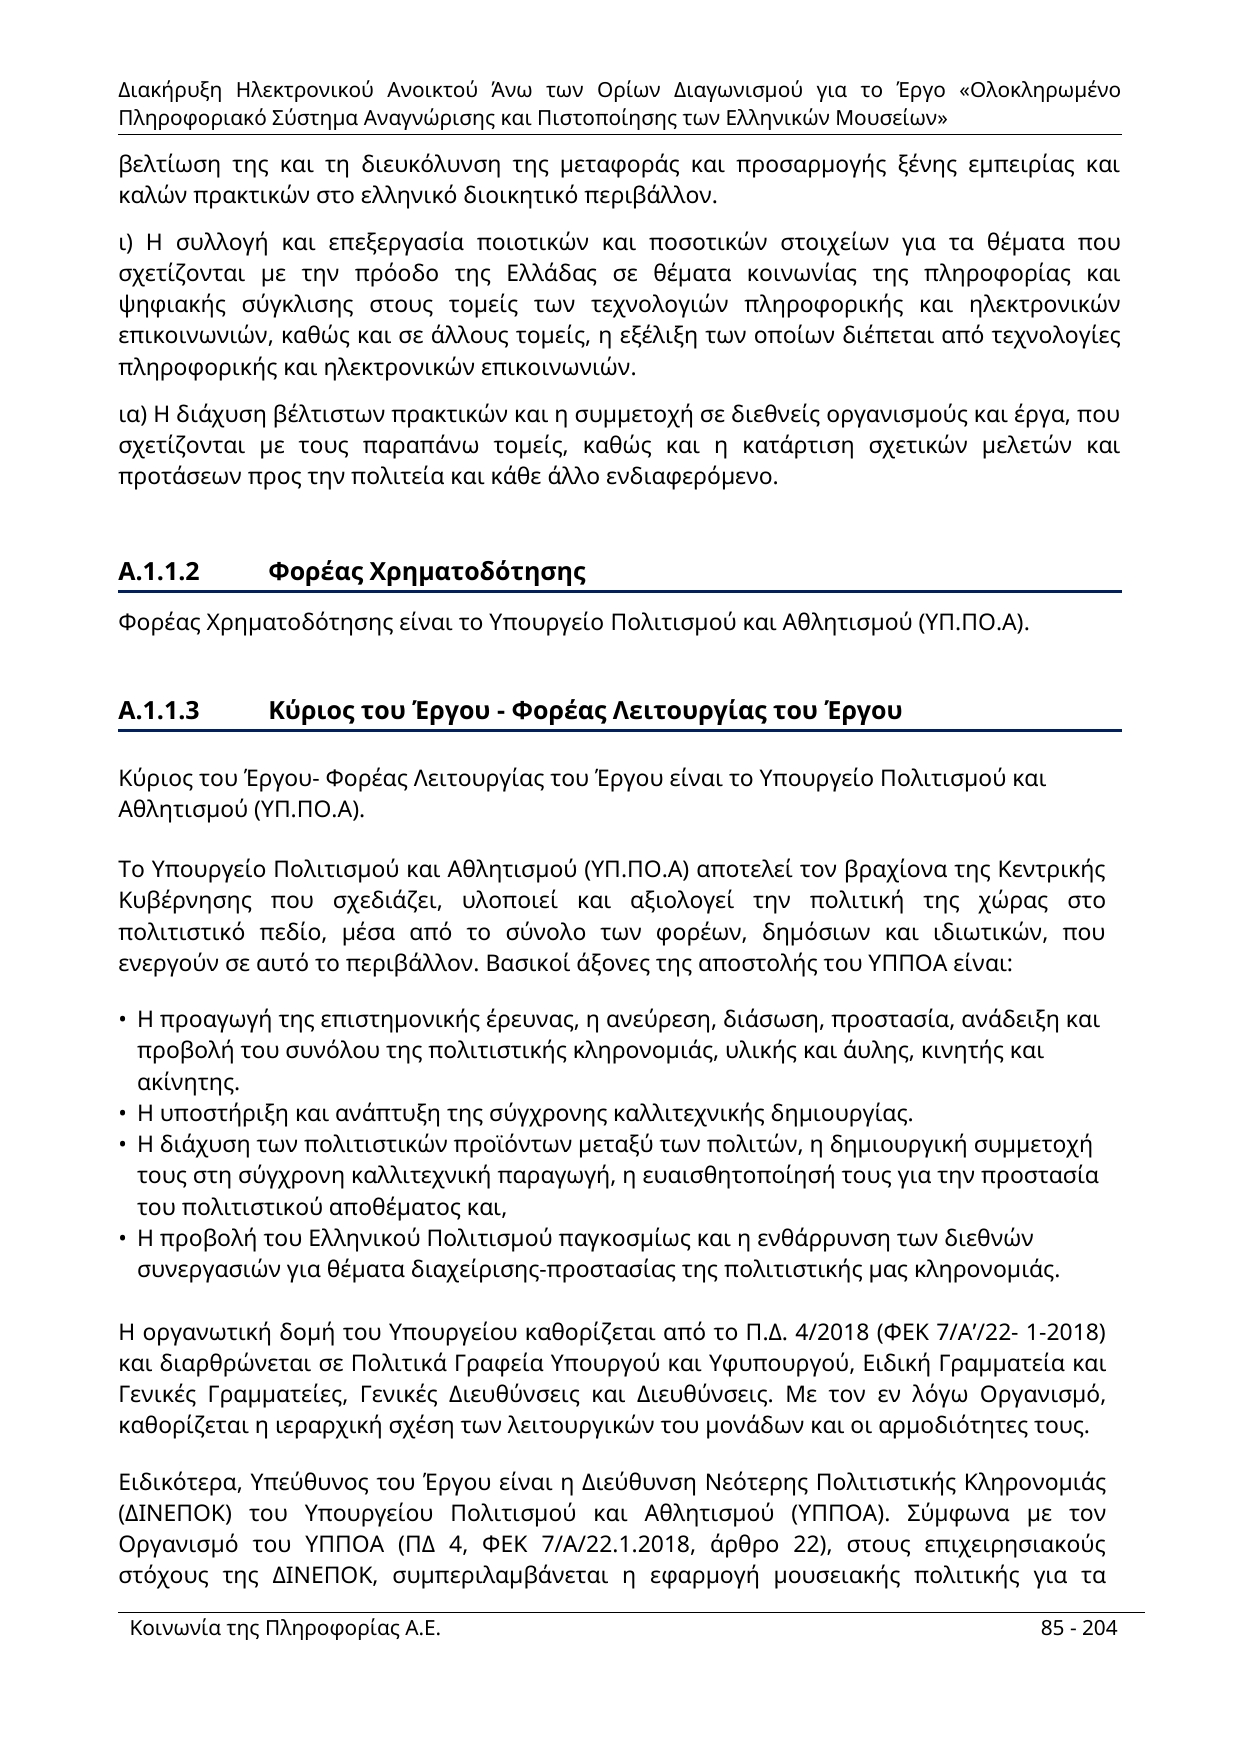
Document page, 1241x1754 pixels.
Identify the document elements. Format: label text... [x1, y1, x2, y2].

text ια) Η διάχυση βέλτιστων πρακτικών και η συμμετοχή σε διεθνείς οργανισμούς και έργα, που σχετίζονται με τους παραπάνω τομείς, καθώς και η κατάρτιση σχετικών μελετών και προτάσεων προς την πολιτεία και κάθε άλλο ενδιαφερόμενο. [118, 397, 1122, 491]
subtitle Κύριος του Έργου - Φορέας Λειτουργίας του Έργου [118, 693, 1122, 729]
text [118, 147, 1122, 210]
list Η προαγωγή της επιστημονικής έρευνας, η ανεύρεση, διάσωση, προστασία, ανάδειξη και προβολή του συνόλου της πολιτιστικής κληρονομιάς, υλικής και άυλης, κινητής και ακίνητης. [118, 1003, 1122, 1097]
text Η οργανωτική δομή του Υπουργείου καθορίζεται από το Π.Δ. 4/2018 (ΦΕΚ 7/Α’/22- 1-2018) και διαρθρώνεται σε Πολιτικά Γραφεία Υπουργού και Υφυπουργού, Ειδική Γραμματεία και Γενικές Γραμματείες, Γενικές Διευθύνσεις και Διευθύνσεις. Με τον εν λόγω Οργανισμό, καθορίζεται η ιεραρχική σχέση των λειτουργικών του μονάδων και οι αρμοδιότητες τους. [118, 1316, 1107, 1441]
list Η προβολή του Ελληνικού Πολιτισμού παγκοσμίως και η ενθάρρυνση των διεθνών συνεργασιών για θέματα διαχείρισης-προστασίας της πολιτιστικής μας κληρονομιάς. [118, 1222, 1122, 1316]
text Φορέας Χρηματοδότησης είναι το Υπουργείο Πολιτισμού και Αθλητισμού (ΥΠ.ΠΟ.Α). [118, 606, 1122, 637]
title Κύριος του Έργου- Φορέας Λειτουργίας του Έργου είναι το Υπουργείο Πολιτισμού και Αθλητισμού (ΥΠ.ΠΟ.Α). [118, 761, 1122, 824]
text ι) Η συλλογή και επεξεργασία ποιοτικών και ποσοτικών στοιχείων για τα θέματα που σχετίζονται με την πρόοδο της Ελλάδας σε θέματα κοινωνίας της πληροφορίας και ψηφιακής σύγκλισης στους τομείς των τεχνολογιών πληροφορικής και ηλεκτρονικών επικοινωνιών, καθώς και σε άλλους τομείς, η εξέλιξη των οποίων διέπεται από τεχνολογίες πληροφορικής και ηλεκτρονικών επικοινωνιών. [118, 226, 1122, 382]
list Η υποστήριξη και ανάπτυξη της σύγχρονης καλλιτεχνικής δημιουργίας. [118, 1097, 1122, 1128]
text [118, 1466, 1107, 1591]
subtitle Φορέας Χρηματοδότησης [118, 554, 1122, 590]
list Η διάχυση των πολιτιστικών προϊόντων μεταξύ των πολιτών, η δημιουργική συμμετοχή τους στη σύγχρονη καλλιτεχνική παραγωγή, η ευαισθητοποίησή τους για την προστασία του πολιτιστικού αποθέματος και, [118, 1128, 1122, 1222]
text Το Υπουργείο Πολιτισμού και Αθλητισμού (ΥΠ.ΠΟ.Α) αποτελεί τον βραχίονα της Κεντρικής Κυβέρνησης που σχεδιάζει, υλοποιεί και αξιολογεί την πολιτική της χώρας στο πολιτιστικό πεδίο, μέσα από το σύνολο των φορέων, δημόσιων και ιδιωτικών, που ενεργούν σε αυτό το περιβάλλον. Βασικοί άξονες της αποστολής του ΥΠΠΟΑ είναι: [118, 853, 1107, 978]
